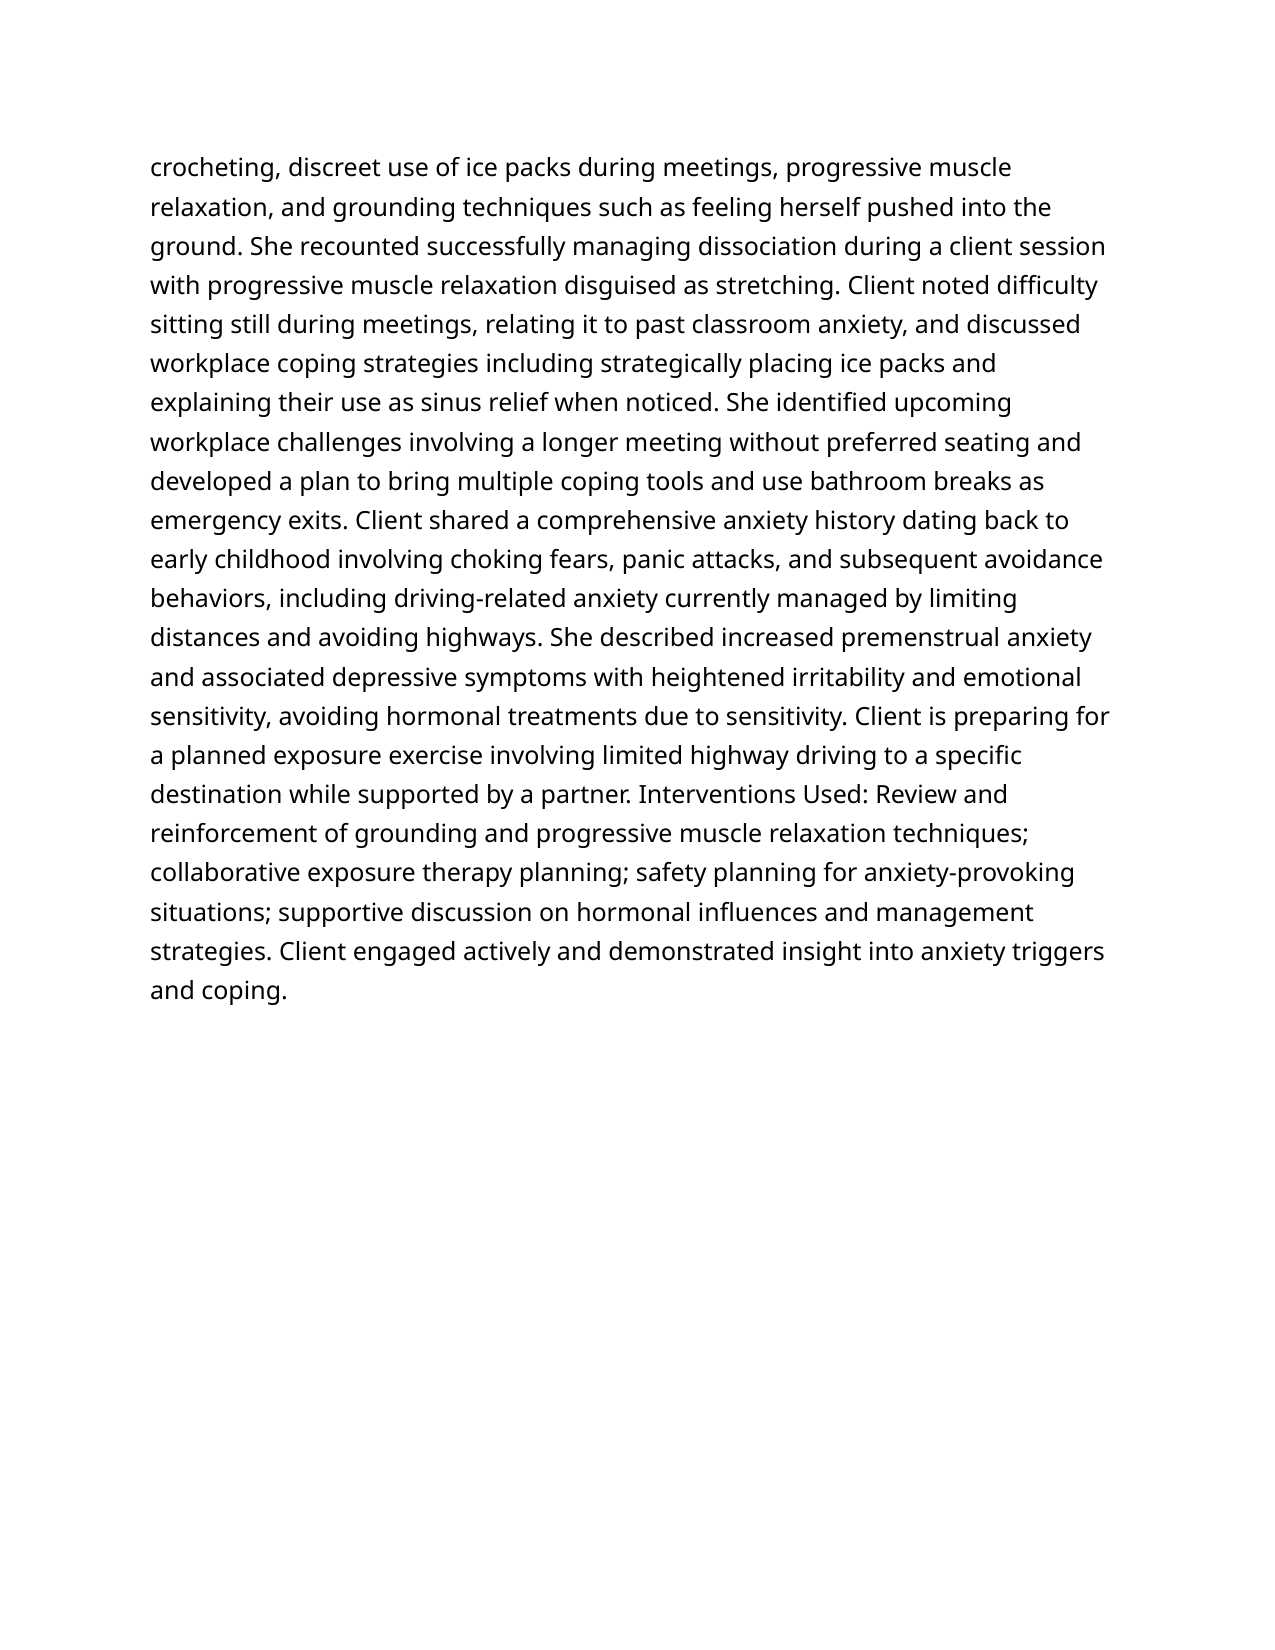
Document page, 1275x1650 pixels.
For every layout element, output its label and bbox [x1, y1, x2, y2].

text [150, 150, 1125, 1007]
